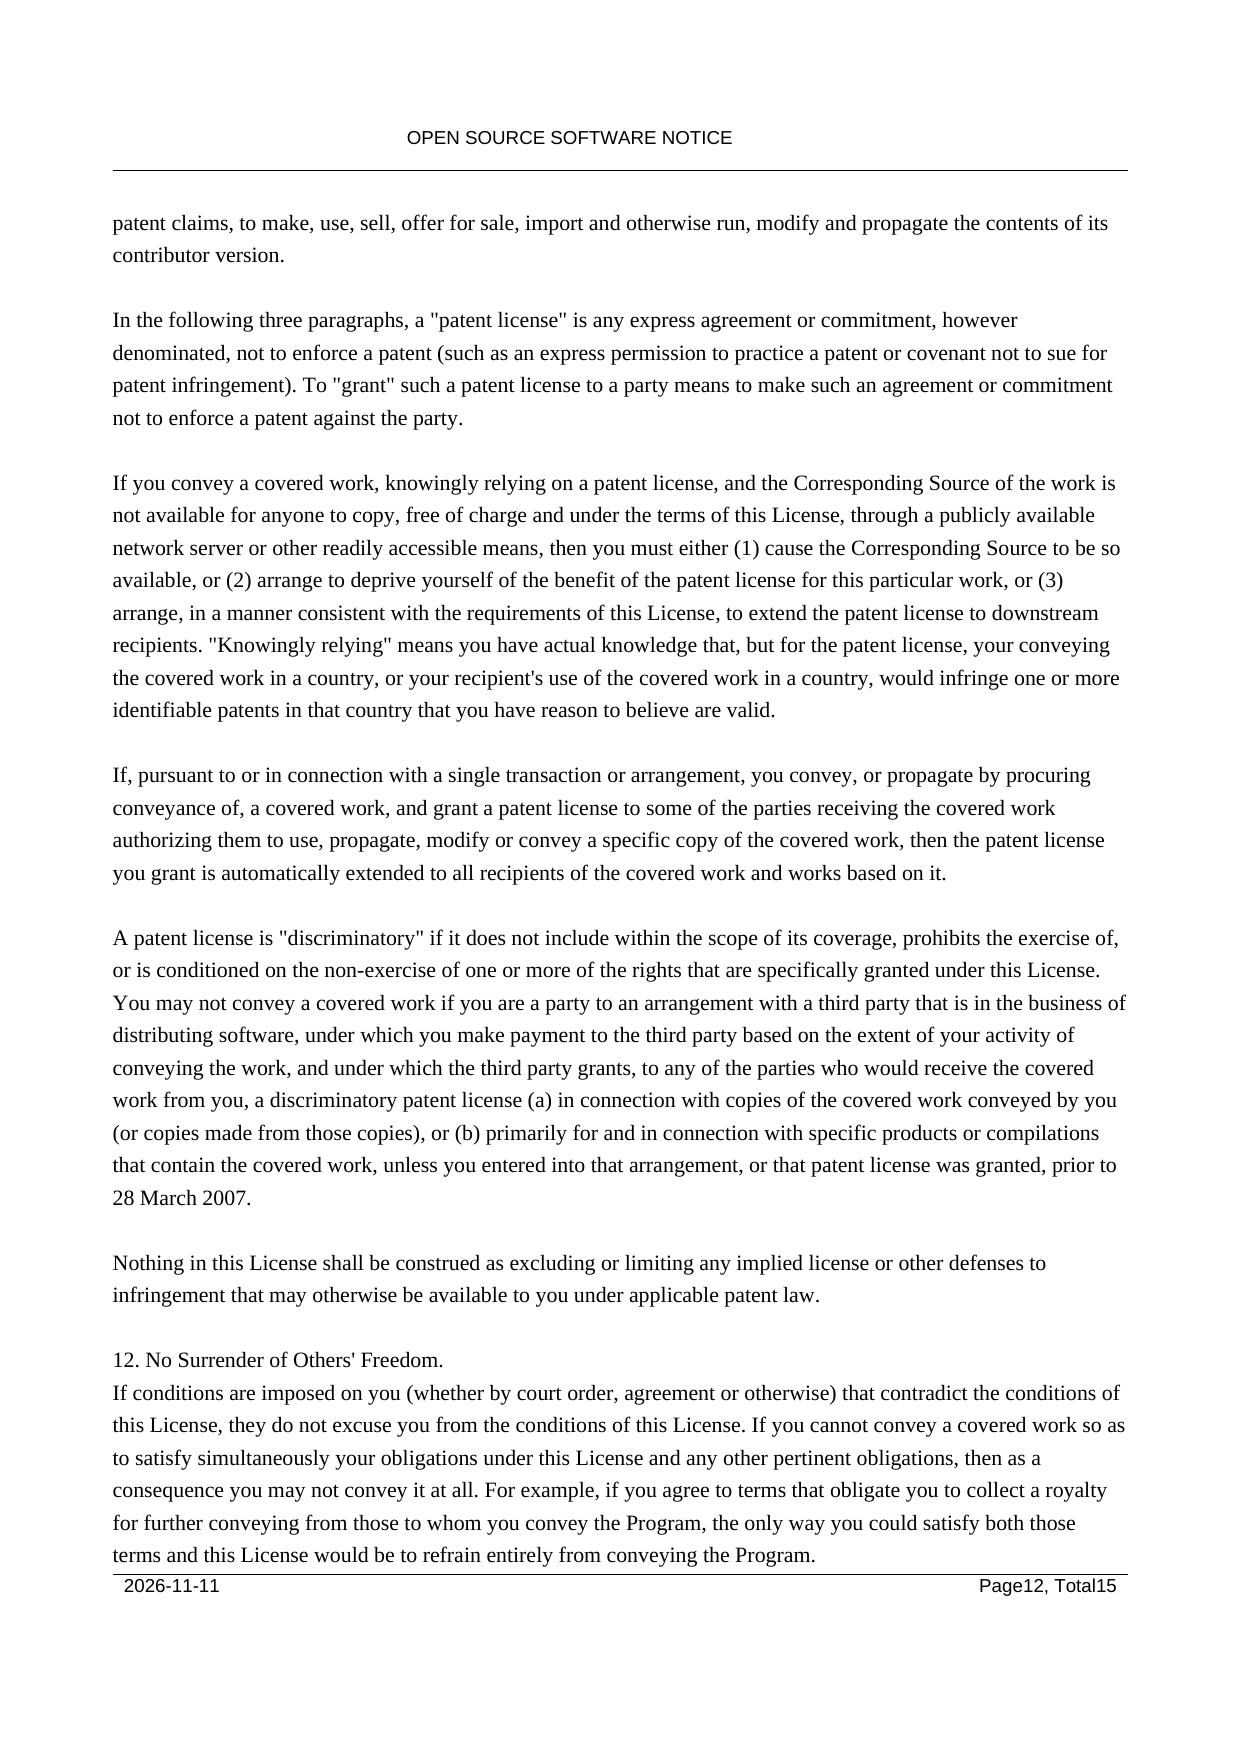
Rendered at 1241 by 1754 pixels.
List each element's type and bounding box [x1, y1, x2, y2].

text [112, 206, 1128, 1571]
